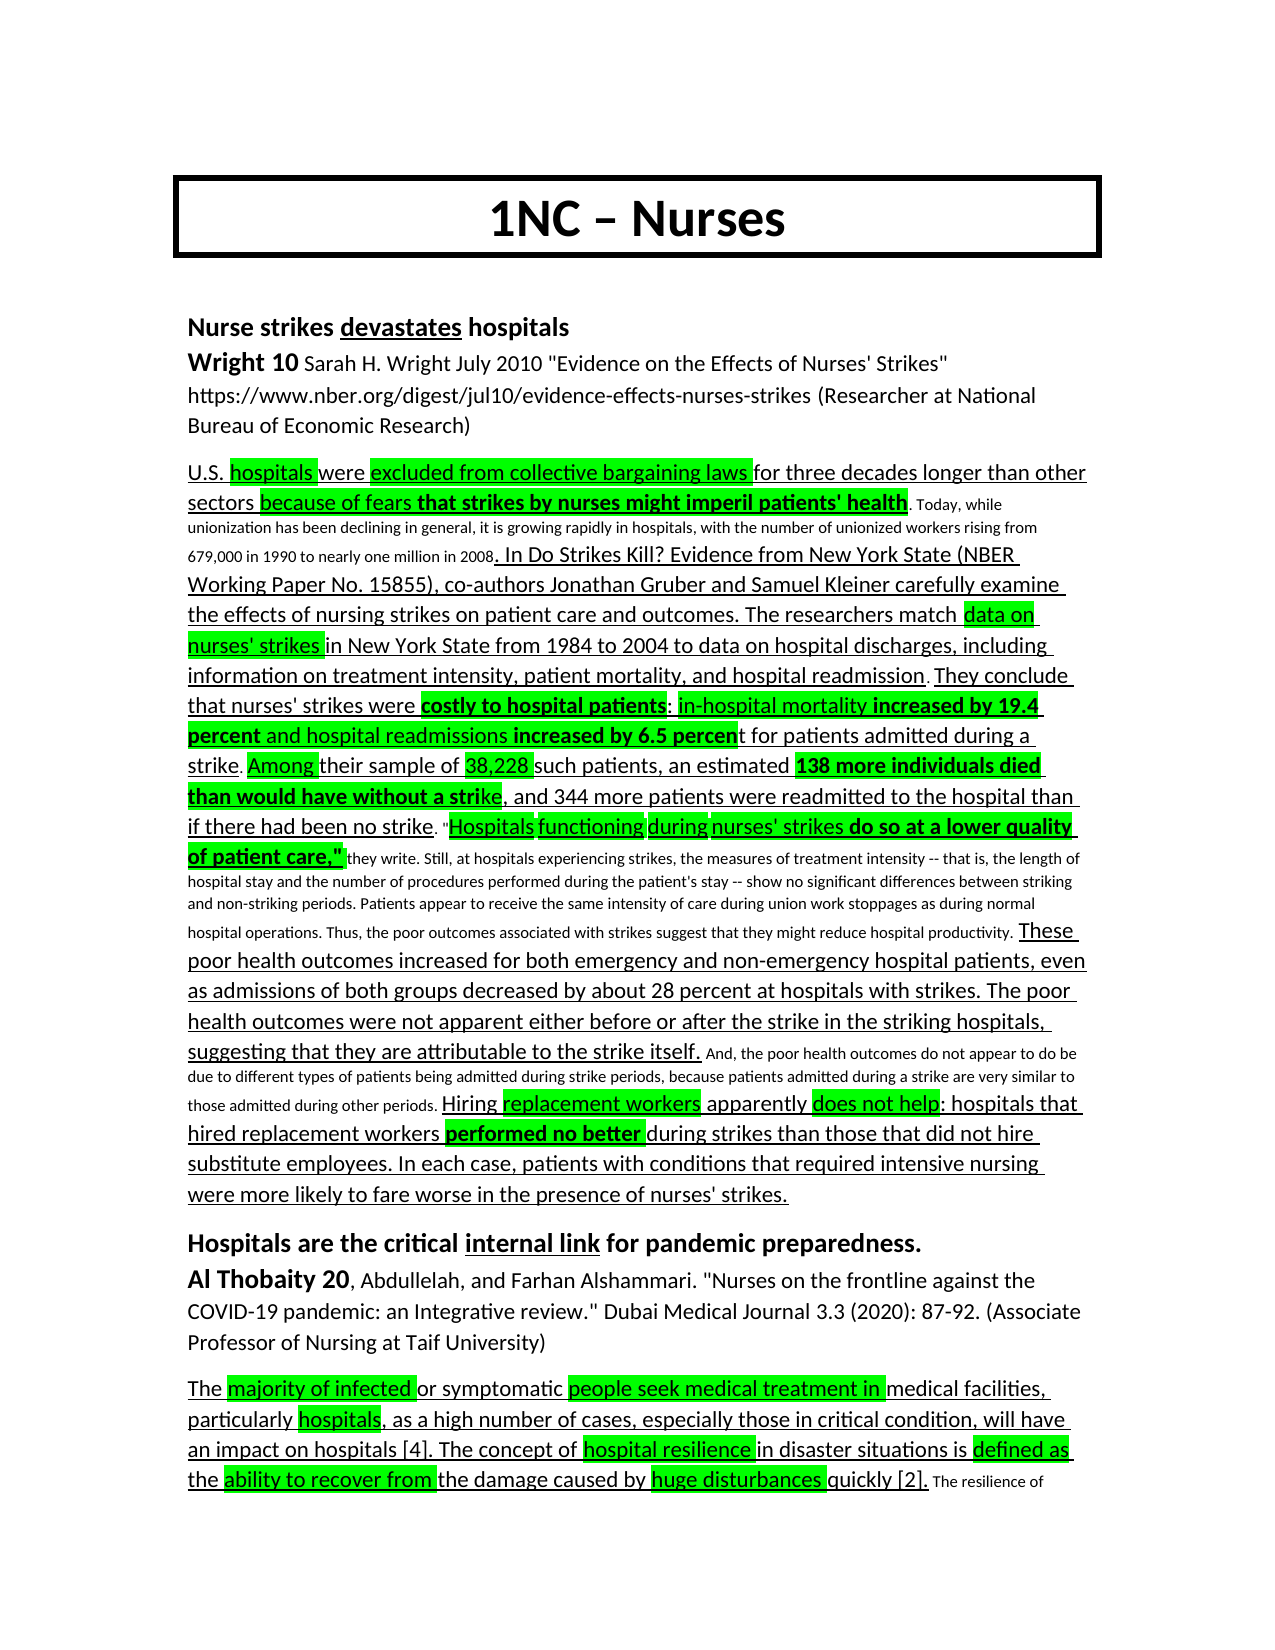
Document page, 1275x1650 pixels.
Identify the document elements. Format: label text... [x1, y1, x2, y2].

subtitle Nurse strikes devastates hospitals [187, 310, 1087, 343]
subtitle Hospitals are the critical internal link for pandemic preparedness. [187, 1227, 1087, 1259]
text U.S. hospitals were excluded from collective bargaining laws for three decades longer than other sectors because of fears that strikes by nurses might imperil patients' health. Today, while unionization has been declining in general, it is growing rapidly in hospitals, with the number of unionized workers rising from 679,000 in 1990 to nearly one million in 2008. In Do Strikes Kill? Evidence from New York State (NBER Working Paper No. 15855), co-authors Jonathan Gruber and Samuel Kleiner carefully examine the effects of nursing strikes on patient care and outcomes. The researchers match data on nurses' strikes in New York State from 1984 to 2004 to data on hospital discharges, including information on treatment intensity, patient mortality, and hospital readmission. They conclude that nurses' strikes were costly to hospital patients: in-hospital mortality increased by 19.4 percent and hospital readmissions increased by 6.5 percent for patients admitted during a strike. Among their sample of 38,228 such patients, an estimated 138 more individuals died than would have without a strike, and 344 more patients were readmitted to the hospital than if there had been no strike. "Hospitals functioning during nurses' strikes do so at a lower quality of patient care," they write. Still, at hospitals experiencing strikes, the measures of treatment intensity -- that is, the length of hospital stay and the number of procedures performed during the patient's stay -- show no significant differences between striking and non-striking periods. Patients appear to receive the same intensity of care during union work stoppages as during normal hospital operations. Thus, the poor outcomes associated with strikes suggest that they might reduce hospital productivity. These poor health outcomes increased for both emergency and non-emergency hospital patients, even as admissions of both groups decreased by about 28 percent at hospitals with strikes. The poor health outcomes were not apparent either before or after the strike in the striking hospitals, suggesting that they are attributable to the strike itself. And, the poor health outcomes do not appear to do be due to different types of patients being admitted during strike periods, because patients admitted during a strike are very similar to those admitted during other periods. Hiring replacement workers apparently does not help: hospitals that hired replacement workers performed no better during strikes than those that did not hire substitute employees. In each case, patients with conditions that required intensive nursing were more likely to fare worse in the presence of nurses' strikes. [187, 972, 1087, 1208]
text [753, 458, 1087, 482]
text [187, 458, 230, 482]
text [187, 1374, 1087, 1493]
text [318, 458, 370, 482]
text U.S. hospitals were excluded from collective bargaining laws for three decades longer than other sectors because of fears that strikes by nurses might imperil patients' health. Today, while unionization has been declining in general, it is growing rapidly in hospitals, with the number of unionized workers rising from 679,000 in 1990 to nearly one million in 2008. In Do Strikes Kill? Evidence from New York State (NBER Working Paper No. 15855), co-authors Jonathan Gruber and Samuel Kleiner carefully examine the effects of nursing strikes on patient care and outcomes. The researchers match data on nurses' strikes in New York State from 1984 to 2004 to data on hospital discharges, including information on treatment intensity, patient mortality, and hospital readmission. They conclude that nurses' strikes were costly to hospital patients: in-hospital mortality increased by 19.4 percent and hospital readmissions increased by 6.5 percent for patients admitted during a strike. Among their sample of 38,228 such patients, an estimated 138 more individuals died than would have without a strike, and 344 more patients were readmitted to the hospital than if there had been no strike. "Hospitals functioning during nurses' strikes do so at a lower quality of patient care," they write. Still, at hospitals experiencing strikes, the measures of treatment intensity -- that is, the length of hospital stay and the number of procedures performed during the patient's stay -- show no significant differences between striking and non-striking periods. Patients appear to receive the same intensity of care during union work stoppages as during normal hospital operations. Thus, the poor outcomes associated with strikes suggest that they might reduce hospital productivity. These poor health outcomes increased for both emergency and non-emergency hospital patients, even as admissions of both groups decreased by about 28 percent at hospitals with strikes. The poor health outcomes were not apparent either before or after the strike in the striking hospitals, suggesting that they are attributable to the strike itself. And, the poor health outcomes do not appear to do be due to different types of patients being admitted during strike periods, because patients admitted during a strike are very similar to those admitted during other periods. Hiring replacement workers apparently does not help: hospitals that hired replacement workers performed no better during strikes than those that did not hire substitute employees. In each case, patients with conditions that required intensive nursing were more likely to fare worse in the presence of nurses' strikes. [187, 483, 1087, 971]
text Al Thobaity 20, Abdullelah, and Farhan Alshammari. "Nurses on the frontline against the COVID-19 pandemic: an Integrative review." Dubai Medical Journal 3.3 (2020): 87-92. (Associate Professor of Nursing at Taif University) [187, 1262, 1087, 1356]
subtitle 1NC – Nurses [179, 181, 1096, 252]
text Wright 10 Sarah H. Wright July 2010 "Evidence on the Effects of Nurses' Strikes" https://www.nber.org/digest/jul10/evidence-effects-nurses-strikes (Researcher at National Bureau of Economic Research) [187, 346, 1087, 439]
